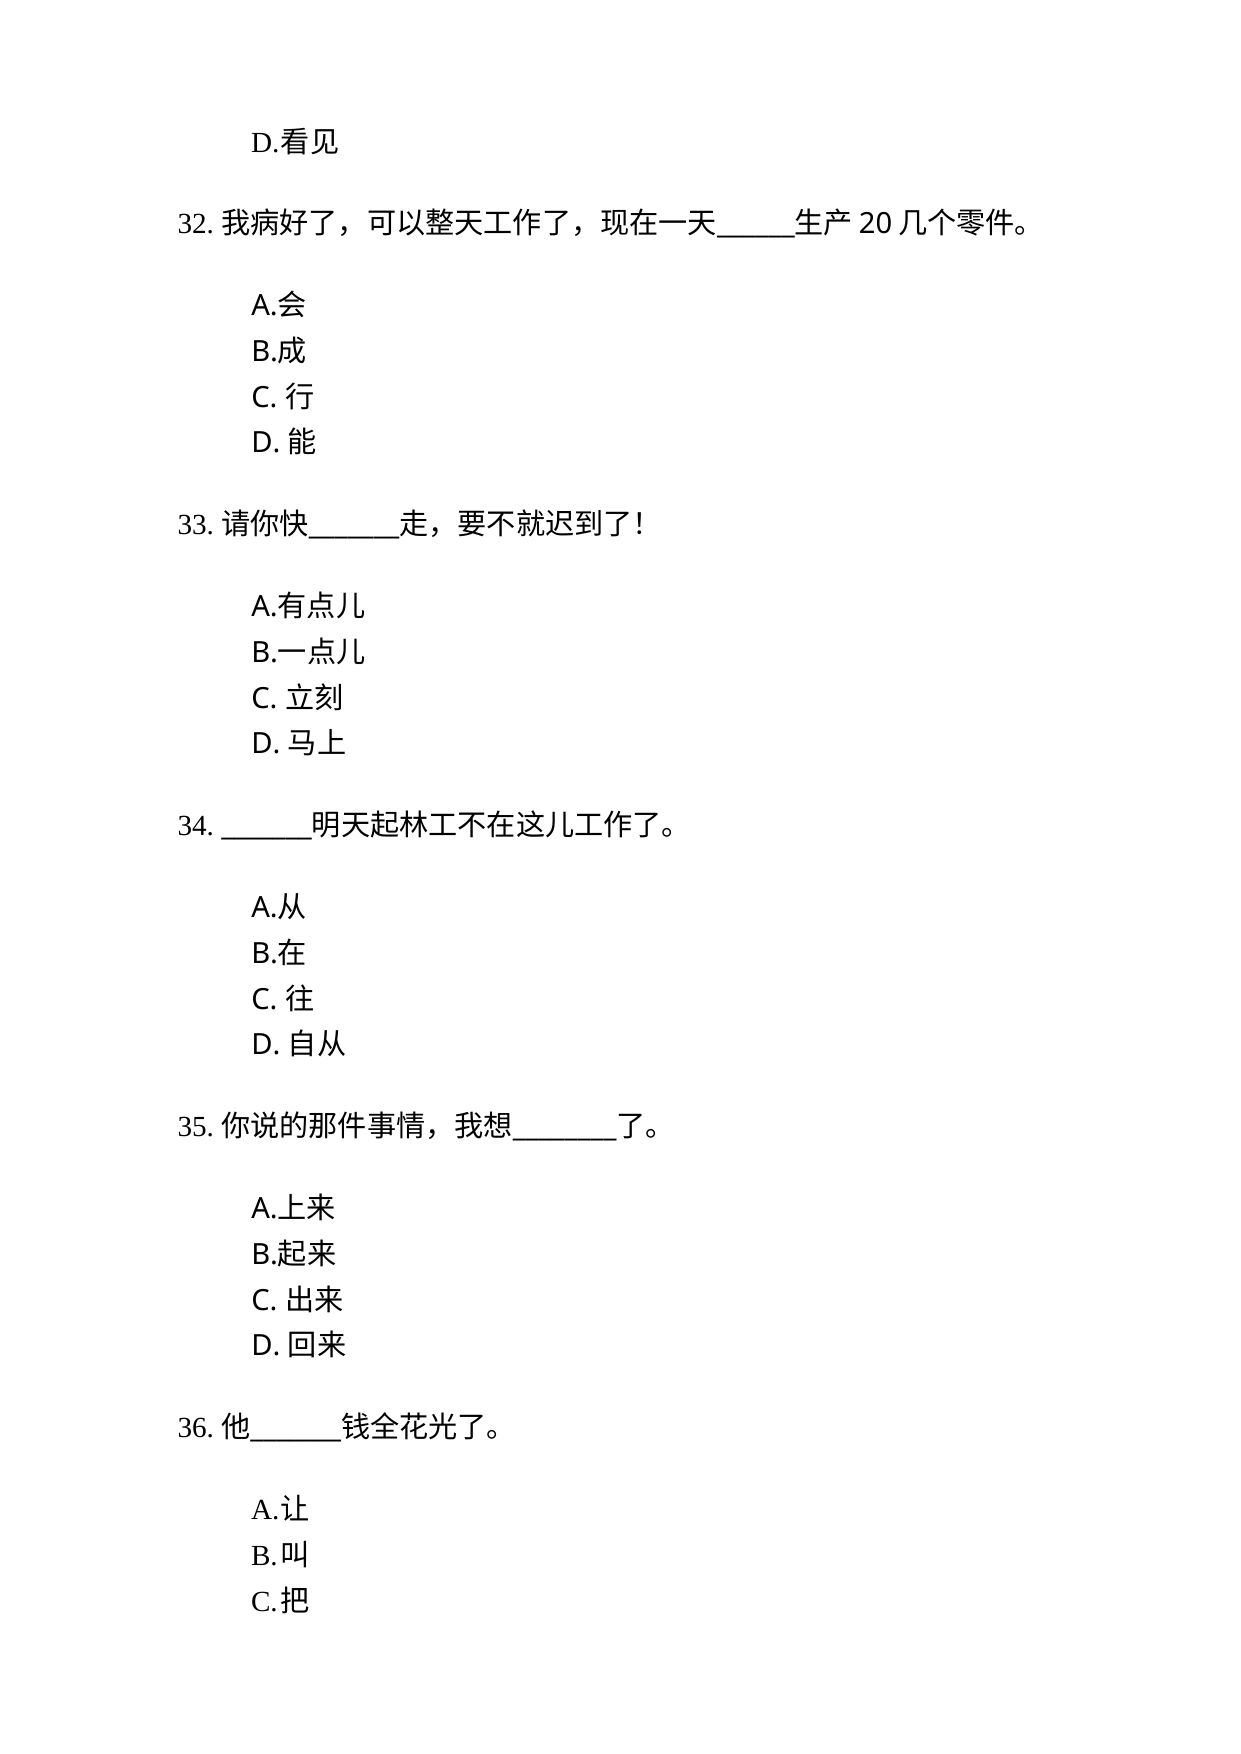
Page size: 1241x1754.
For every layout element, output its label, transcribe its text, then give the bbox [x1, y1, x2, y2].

text 36. [177, 1404, 1152, 1446]
text 34. [177, 802, 1152, 844]
text 35. [177, 1103, 1152, 1145]
text 33. [177, 501, 1152, 543]
text 32. [177, 200, 1152, 242]
